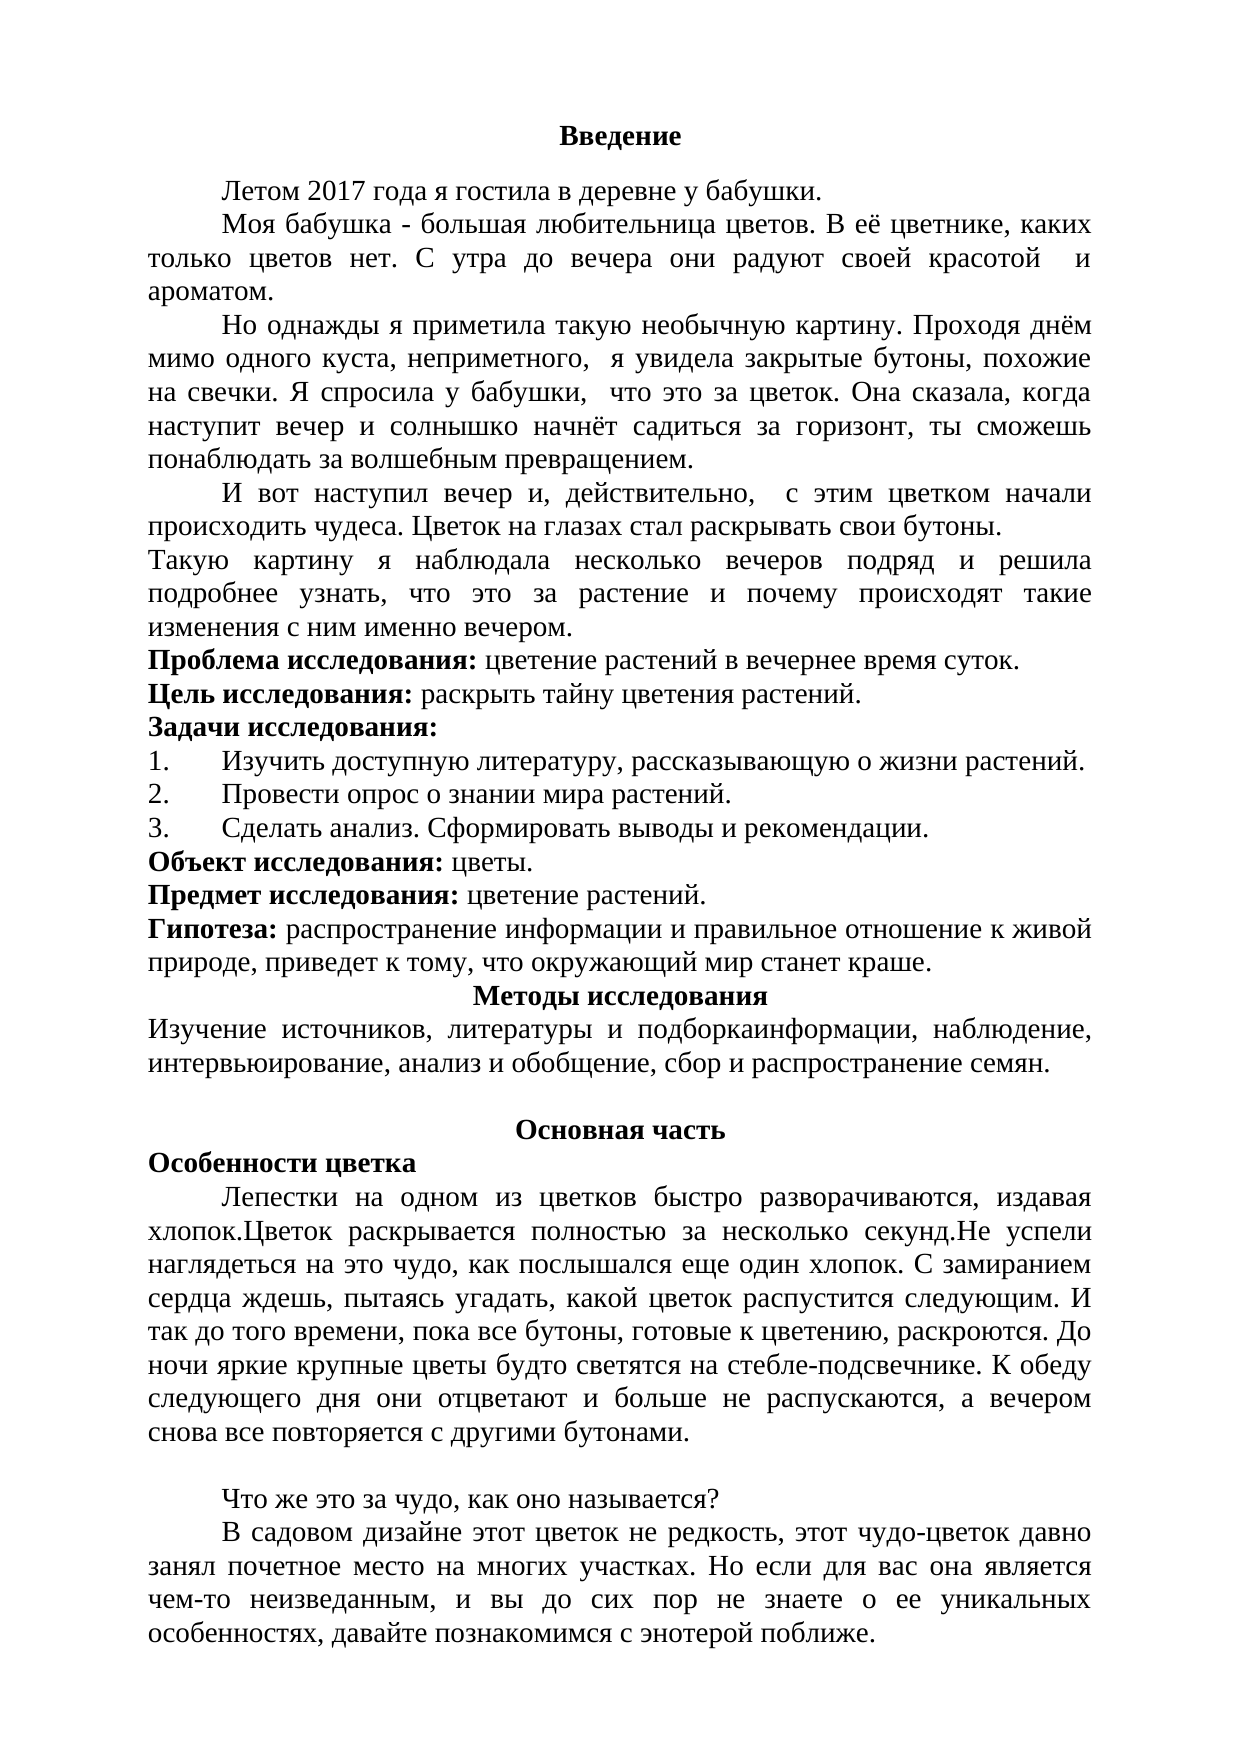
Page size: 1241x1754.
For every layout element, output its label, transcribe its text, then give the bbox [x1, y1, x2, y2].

text Особенности цветка [148, 1146, 1093, 1179]
text И вот наступил вечер и, действительно, с этим цветком начали происходить чудеса. Цветок на глазах стал раскрывать свои бутоны. [148, 475, 1093, 542]
text Задачи исследования: [148, 709, 1093, 743]
text Изучение источников, литературы и подборкаинформации, наблюдение, интервьюирование, анализ и обобщение, сбор и распространение семян. [148, 1011, 1093, 1078]
text Объект исследования: цветы. [148, 844, 1093, 877]
text Что же это за чудо, как оно называется? [148, 1481, 1093, 1514]
text Моя бабушка - большая любительница цветов. В её цветнике, каких только цветов нет. С утра до вечера они радуют своей красотой и ароматом. [148, 206, 1093, 307]
text В садовом дизайне этот цветок не редкость, этот чудо-цветок давно занял почетное место на многих участках. Но если для вас она является чем-то неизведанным, и вы до сих пор не знаете о ее уникальных особенностях, давайте познакомимся с энотерой поближе. [148, 1514, 1093, 1649]
text Но однажды я приметила такую необычную картину. Проходя днём мимо одного куста, неприметного, я увидела закрытые бутоны, похожие на свечки. Я спросила у бабушки, что это за цветок. Она сказала, когда наступит вечер и солнышко начнёт садиться за горизонт, ты сможешь понаблюдать за волшебным превращением. [148, 307, 1093, 475]
text Введение [148, 118, 1093, 152]
list Провести опрос о знании мира растений. [148, 777, 1093, 810]
text Лепестки на одном из цветков быстро разворачиваются, издавая хлопок.Цветок раскрывается полностью за несколько секунд.Не успели наглядеться на это чудо, как послышался еще один хлопок. С замиранием сердца ждешь, пытаясь угадать, какой цветок распустится следующим. И так до того времени, пока все бутоны, готовые к цветению, раскроются. До ночи яркие крупные цветы будто светятся на стебле-подсвечнике. К обеду следующего дня они отцветают и больше не распускаются, а вечером снова все повторяется с другими бутонами. [148, 1179, 1093, 1447]
text Летом 2017 года я гостила в деревне у бабушки. [148, 173, 1093, 206]
text Проблема исследования: цветение растений в вечернее время суток. [148, 642, 1093, 676]
text Такую картину я наблюдала несколько вечеров подряд и решила подробнее узнать, что это за растение и почему происходят такие изменения с ним именно вечером. [148, 542, 1093, 642]
text Гипотеза: распространение информации и правильное отношение к живой природе, приведет к тому, что окружающий мир станет краше. [148, 911, 1093, 978]
text Предмет исследования: цветение растений. [148, 877, 1093, 911]
text Методы исследования [148, 978, 1093, 1011]
list Сделать анализ. Сформировать выводы и рекомендации. [148, 810, 1093, 844]
list Изучить доступную литературу, рассказывающую о жизни растений. [148, 743, 1093, 777]
text Цель исследования: раскрыть тайну цветения растений. [148, 676, 1093, 709]
text Основная часть [148, 1112, 1093, 1146]
